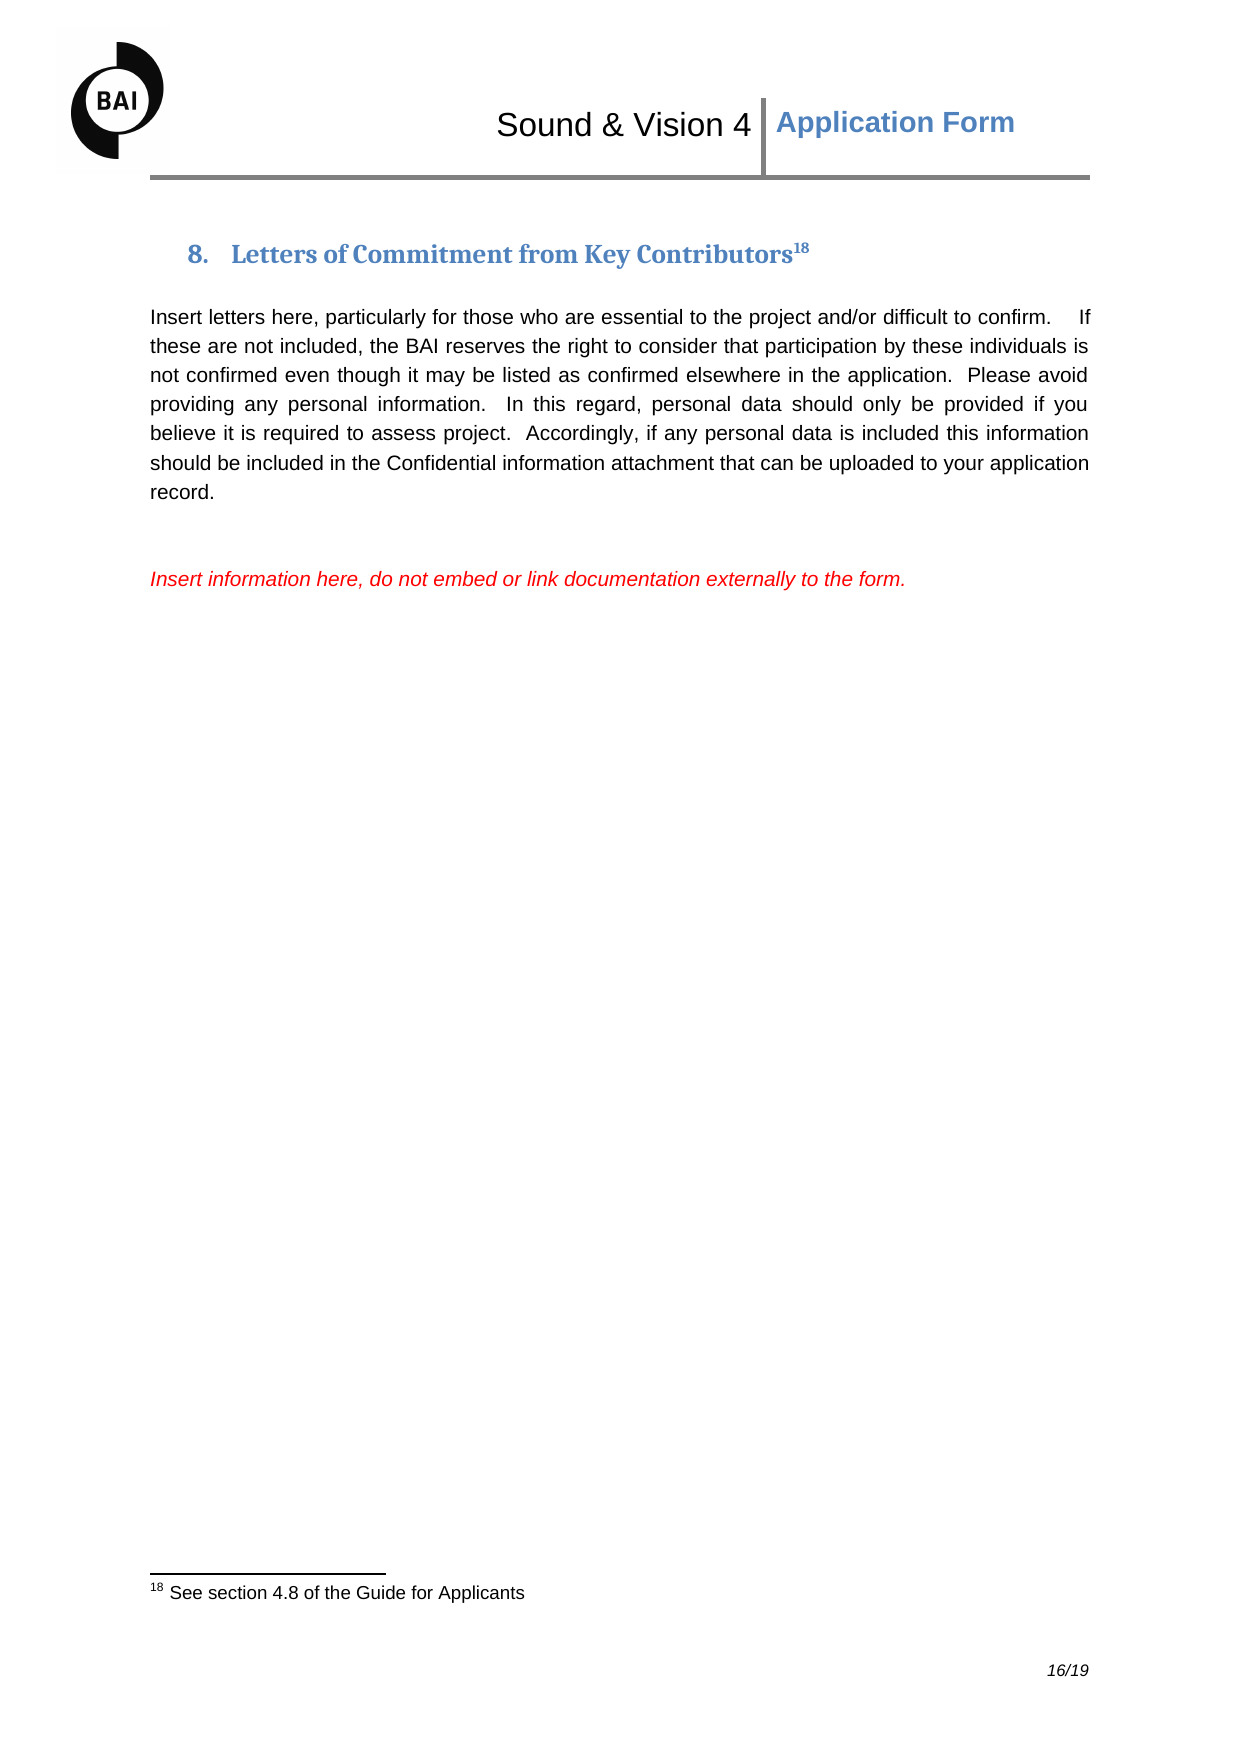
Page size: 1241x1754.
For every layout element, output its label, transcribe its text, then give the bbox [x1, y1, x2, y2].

text Insert letters here, particularly for those who are essential to the project and/or difficult to confirm. If these are not included, the BAI reserves the right to consider that participation by these individuals is not confirmed even though it may be listed as confirmed elsewhere in the application. Please avoid providing any personal information. In this regard, personal data should only be provided if you believe it is required to assess project. Accordingly, if any personal data is included this information should be included in the Confidential information attachment that can be uploaded to your application record. [150, 299, 1090, 503]
text Insert information here, do not embed or link documentation externally to the form. [150, 562, 1090, 591]
picture [56, 26, 171, 174]
subtitle Letters of Commitment from Key Contributors [187, 239, 1090, 270]
